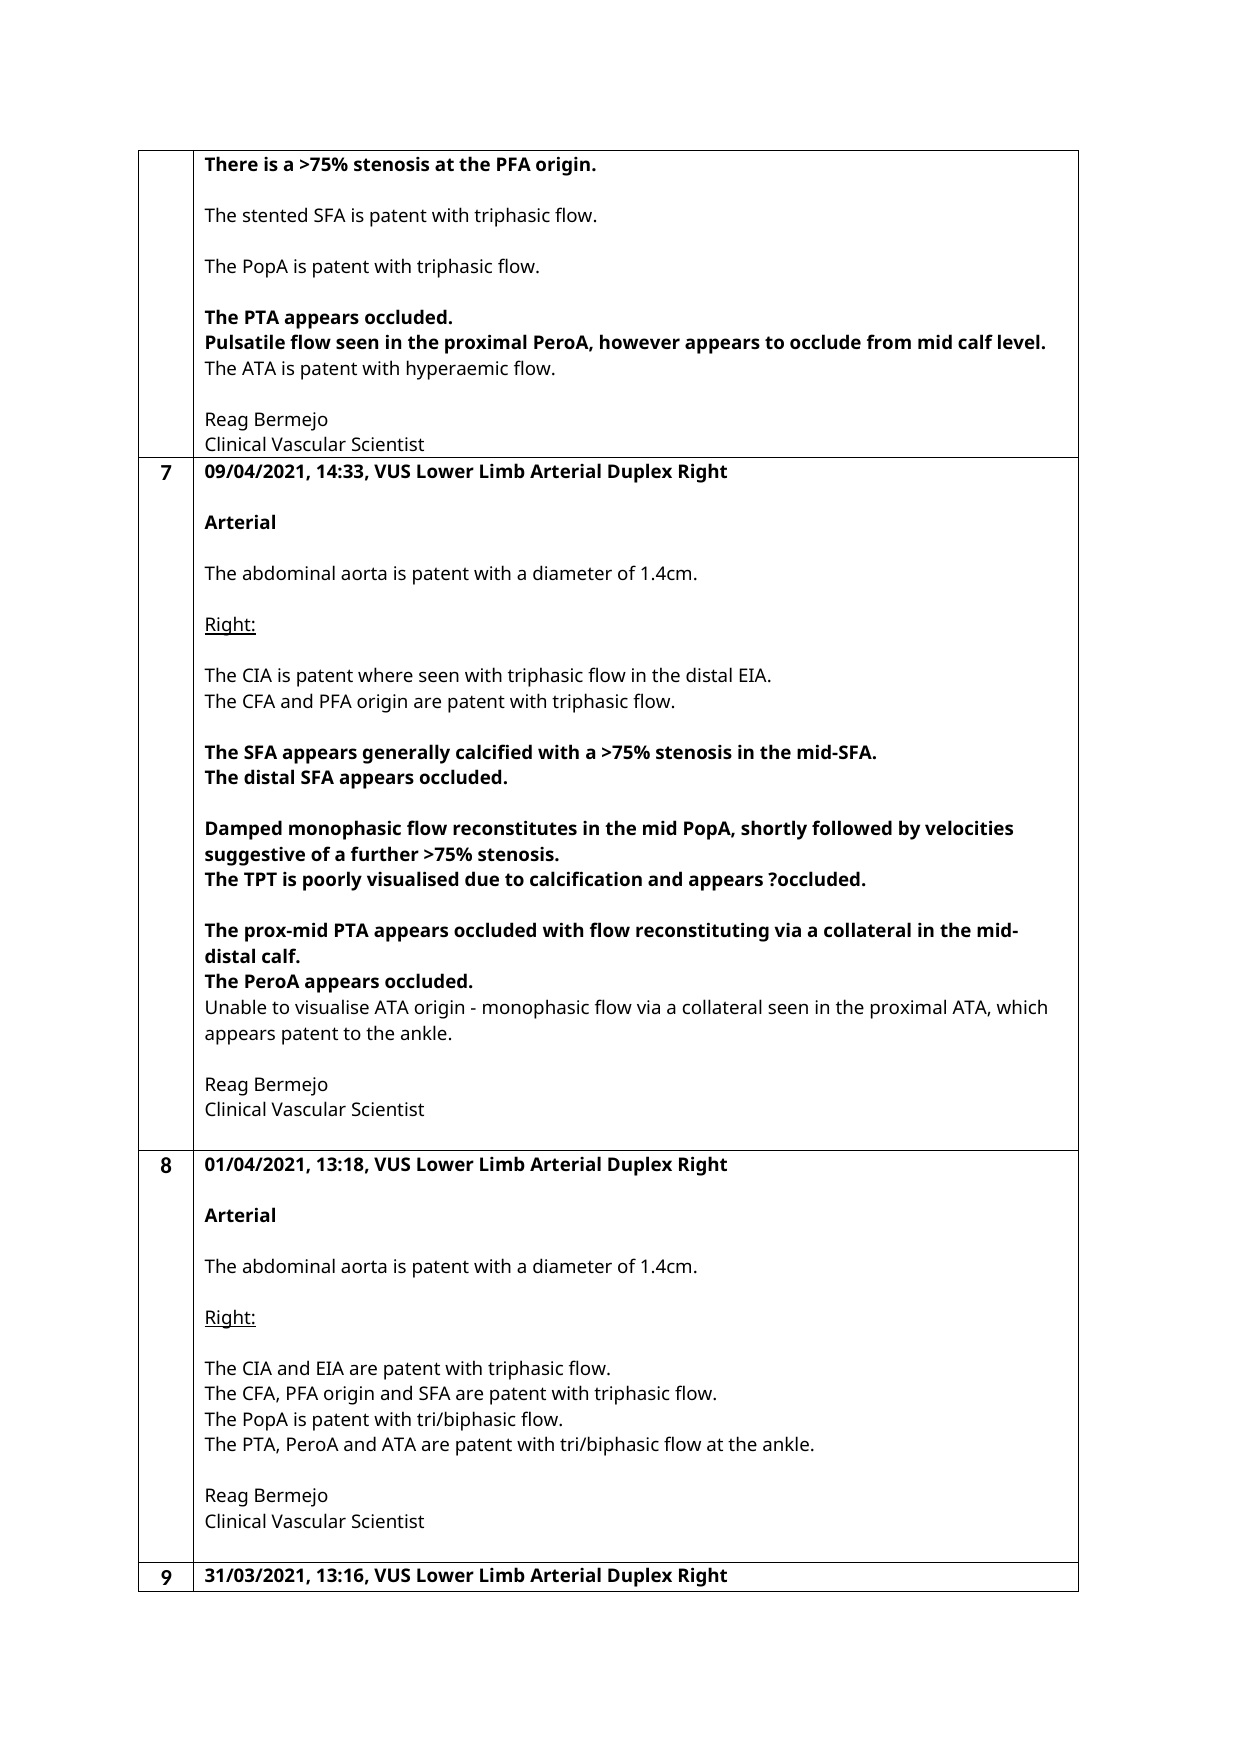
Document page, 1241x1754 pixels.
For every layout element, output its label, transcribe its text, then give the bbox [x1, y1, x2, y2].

table_cell 6 [139, 151, 193, 457]
table_cell 7 [139, 458, 193, 1150]
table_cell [194, 1563, 1078, 1591]
table_cell 8 [139, 1151, 193, 1562]
table_cell 01/04/2021, 13:18, VUS Lower Limb Arterial Duplex Right Arterial The abdominal aorta is patent with a diameter of 1.4cm. Right: The CIA and EIA are patent with triphasic flow. The CFA, PFA origin and SFA are patent with triphasic flow. The PopA is patent with tri/biphasic flow. The PTA, PeroA and ATA are patent with tri/biphasic flow at the ankle. Reag Bermejo Clinical Vascular Scientist [194, 1151, 1078, 1562]
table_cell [194, 151, 1078, 457]
table_cell 09/04/2021, 14:33, VUS Lower Limb Arterial Duplex Right Arterial The abdominal aorta is patent with a diameter of 1.4cm. Right: The CIA is patent where seen with triphasic flow in the distal EIA. The CFA and PFA origin are patent with triphasic flow. The SFA appears generally calcified with a >75% stenosis in the mid-SFA. The distal SFA appears occluded. Damped monophasic flow reconstitutes in the mid PopA, shortly followed by velocities suggestive of a further >75% stenosis. The TPT is poorly visualised due to calcification and appears ?occluded. The prox-mid PTA appears occluded with flow reconstituting via a collateral in the mid-distal calf. The PeroA appears occluded. Unable to visualise ATA origin - monophasic flow via a collateral seen in the proximal ATA, which appears patent to the ankle. Reag Bermejo Clinical Vascular Scientist [194, 458, 1078, 1150]
table_cell 9 [139, 1563, 193, 1591]
